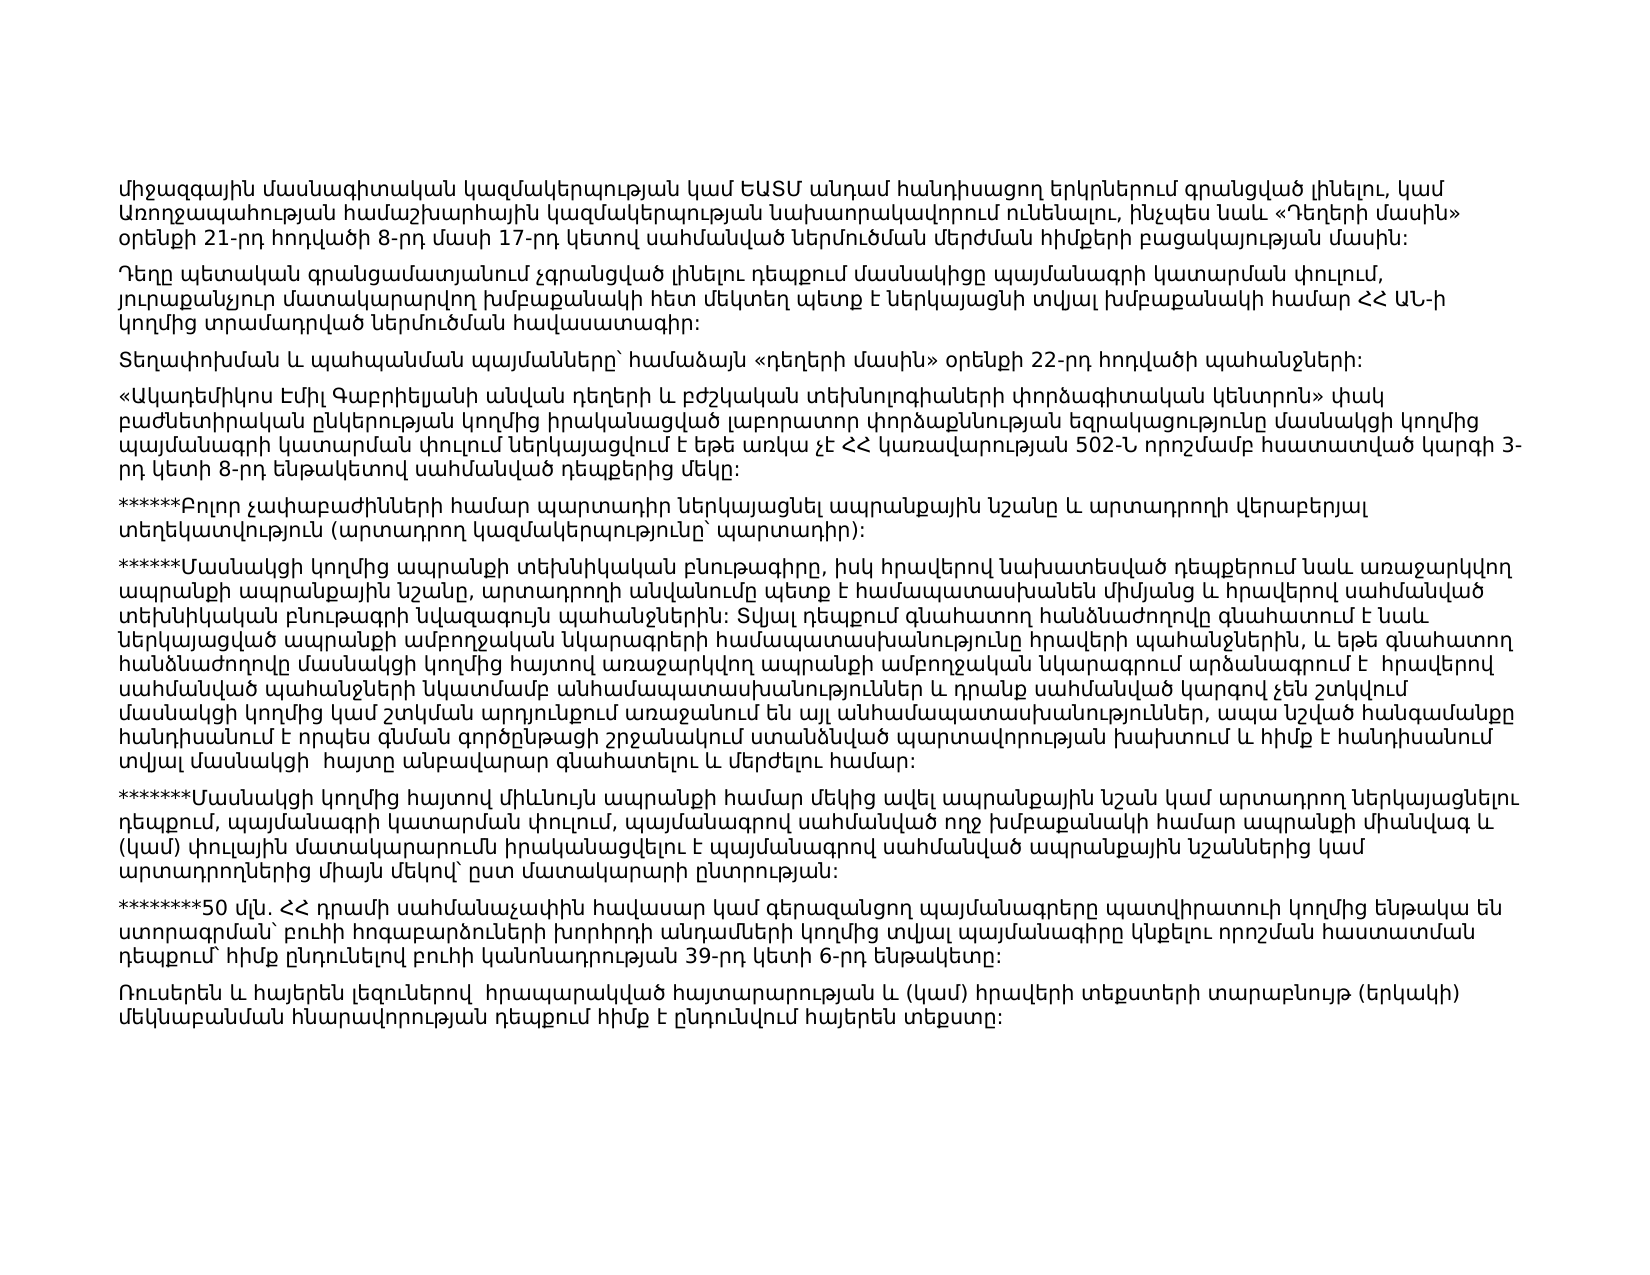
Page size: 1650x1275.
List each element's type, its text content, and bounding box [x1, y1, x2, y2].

text Տեղափոխման և պահպանման պայմանները՝ համաձայն «դեղերի մասին» օրենքի 22-րդ հոդվածի պահանջների: [118, 348, 1532, 372]
text ******Մասնակցի կողմից ապրանքի տեխնիկական բնութագիրը, իսկ հրավերով նախատեսված դեպքերում նաև առաջարկվող ապրանքի ապրանքային նշանը, արտադրողի անվանումը պետք է համապատասխանեն միմյանց և հրավերով սահմանված տեխնիկական բնութագրի նվազագույն պահանջներին: Տվյալ դեպքում գնահատող հանձնաժողովը գնահատում է նաև ներկայացված ապրանքի ամբողջական նկարագրերի համապատասխանությունը հրավերի պահանջներին, և եթե գնահատող հանձնաժողովը մասնակցի կողմից հայտով առաջարկվող ապրանքի ամբողջական նկարագրում արձանագրում է հրավերով սահմանված պահանջների նկատմամբ անհամապատասխանություններ և դրանք սահմանված կարգով չեն շտկվում մասնակցի կողմից կամ շտկման արդյունքում առաջանում են այլ անհամապատասխանություններ, ապա նշված հանգամանքը հանդիսանում է որպես գնման գործընթացի շրջանակում ստանձնված պարտավորության խախտում և հիմք է հանդիսանում տվյալ մասնակցի հայտը անբավարար գնահատելու և մերժելու համար: [118, 555, 1532, 774]
text ********50 մլն. ՀՀ դրամի սահմանաչափին հավասար կամ գերազանցող պայմանագրերը պատվիրատուի կողմից ենթակա են ստորագրման՝ բուհի հոգաբարձուների խորհրդի անդամների կողմից տվյալ պայմանագիրը կնքելու որոշման հաստատման դեպքում՝ հիմք ընդունելով բուհի կանոնադրության 39-րդ կետի 6-րդ ենթակետը: [118, 896, 1532, 968]
text ******Բոլոր չափաբաժինների համար պարտադիր ներկայացնել ապրանքային նշանը և արտադրողի վերաբերյալ տեղեկատվություն (արտադրող կազմակերպությունը՝ պարտադիր): [118, 494, 1532, 543]
text *******Մասնակցի կողմից հայտով միևնույն ապրանքի համար մեկից ավել ապրանքային նշան կամ արտադրող ներկայացնելու դեպքում, պայմանագրի կատարման փուլում, պայմանագրով սահմանված ողջ խմբաքանակի համար ապրանքի միանվագ և (կամ) փուլային մատակարարումն իրականացվելու է պայմանագրով սահմանված ապրանքային նշաններից կամ արտադրողներից միայն մեկով՝ ըստ մատակարարի ընտրության: [118, 786, 1532, 883]
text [118, 177, 1532, 250]
text «Ակադեմիկոս Էմիլ Գաբրիելյանի անվան դեղերի և բժշկական տեխնոլոգիաների փորձագիտական կենտրոն» փակ բաժնետիրական ընկերության կողմից իրականացված լաբորատոր փորձաքննության եզրակացությունը մասնակցի կողմից պայմանագրի կատարման փուլում ներկայացվում է եթե առկա չէ ՀՀ կառավարության 502-Ն որոշմամբ հսատատված կարգի 3-րդ կետի 8-րդ ենթակետով սահմանված դեպքերից մեկը: [118, 384, 1532, 482]
text Դեղը պետական գրանցամատյանում չգրանցված լինելու դեպքում մասնակիցը պայմանագրի կատարման փուլում, յուրաքանչյուր մատակարարվող խմբաքանակի հետ մեկտեղ պետք է ներկայացնի տվյալ խմբաքանակի համար ՀՀ ԱՆ-ի կողմից տրամադրված ներմուծման հավասատագիր: [118, 262, 1532, 335]
text Ռուսերեն և հայերեն լեզուներով հրապարակված հայտարարության և (կամ) հրավերի տեքստերի տարաբնույթ (երկակի) մեկնաբանման հնարավորության դեպքում հիմք է ընդունվում հայերեն տեքստը: [118, 981, 1532, 1029]
